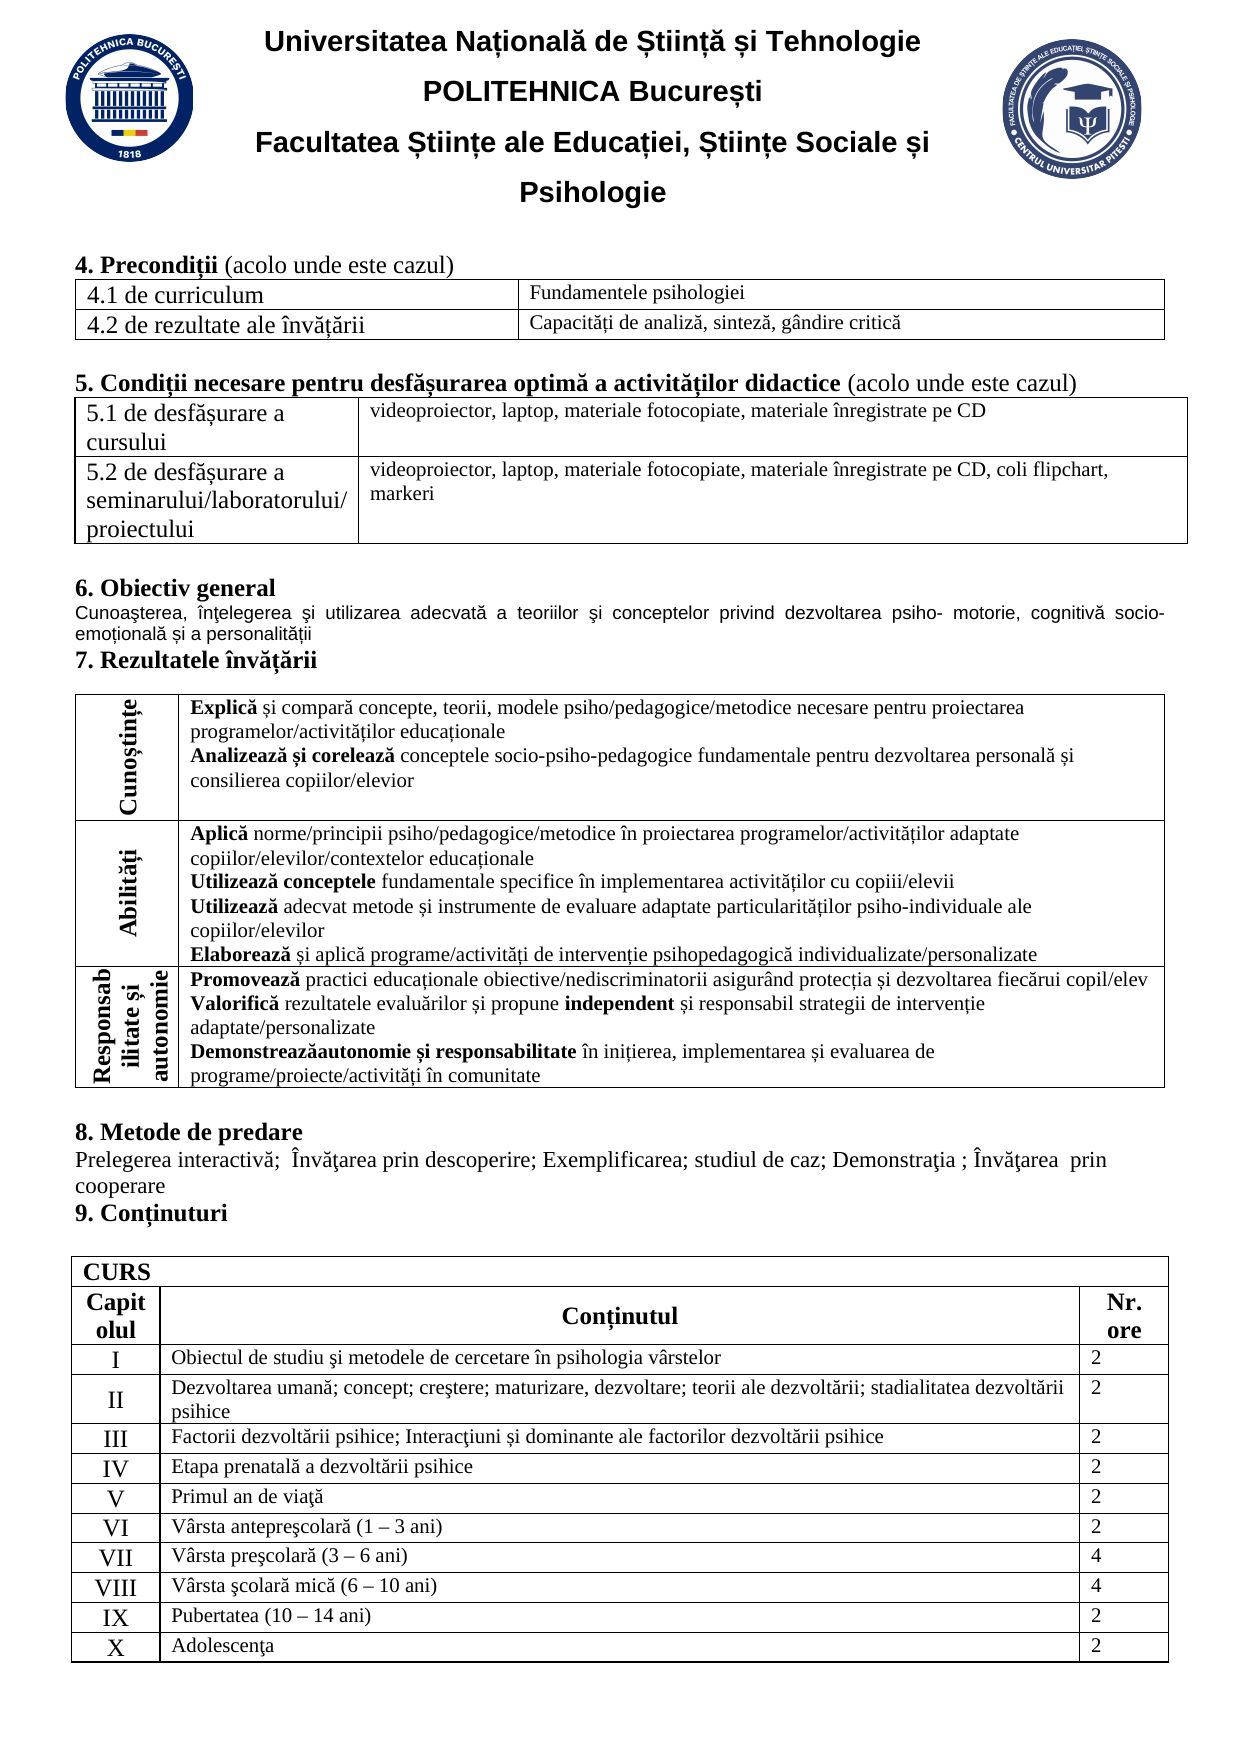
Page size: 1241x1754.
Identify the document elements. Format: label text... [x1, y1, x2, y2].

text 7. Rezultatele învățării [75, 645, 1165, 673]
table_header Explică și compară concepte, teorii, modele psiho/pedagogice/metodice necesare pentru proiectarea programelor/activităților educaționale Analizează și corelează conceptele socio-psiho-pedagogice fundamentale pentru dezvoltarea personală și consilierea copiilor/elevior [179, 695, 1164, 820]
table_cell Dezvoltarea umană; concept; creştere; maturizare, dezvoltare; teorii ale dezvoltării; stadialitatea dezvoltării psihice [161, 1375, 1079, 1423]
table_cell Factorii dezvoltării psihice; Interacţiuni și dominante ale factorilor dezvoltării psihice [161, 1424, 1079, 1453]
table_cell 2 [1080, 1633, 1168, 1661]
text 9. Conținuturi [75, 1198, 1165, 1227]
table_cell Vârsta antepreşcolară (1 – 3 ani) [161, 1514, 1079, 1542]
table_cell II [72, 1375, 159, 1423]
table_cell 5.2 de desfășurare a seminarului/laboratorului/ proiectului [76, 457, 358, 543]
table_cell Capacități de analiză, sinteză, gândire critică [519, 310, 1164, 339]
table_cell Abilități [76, 821, 178, 966]
table_cell Aplică norme/principii psiho/pedagogice/metodice în proiectarea programelor/activităților adaptate copiilor/elevilor/contextelor educaționale Utilizează conceptele fundamentale specifice în implementarea activităților cu copiii/elevii Utilizează adecvat metode și instrumente de evaluare adaptate particularităților psiho-individuale ale copiilor/elevilor Elaborează și aplică programe/activități de intervenție psihopedagogică individualizate/personalizate [179, 821, 1164, 966]
table_cell Nr. ore [1080, 1287, 1168, 1344]
table_cell 2 [1080, 1375, 1168, 1423]
table_cell Conținutul [161, 1287, 1079, 1344]
table_cell VIII [72, 1573, 159, 1602]
table_header Cunoștințe [76, 695, 178, 820]
table_cell 2 [1080, 1484, 1168, 1512]
text 8. Metode de predare [75, 1117, 1165, 1146]
table_cell IX [72, 1603, 159, 1632]
table_header 4.1 de curriculum [76, 280, 518, 309]
table_cell VI [72, 1514, 159, 1542]
picture [1002, 39, 1142, 179]
table_cell 4 [1080, 1543, 1168, 1572]
text Prelegerea interactivă; Învăţarea prin descoperire; Exemplificarea; studiul de caz; Demonstraţia ; Învăţarea prin cooperare [75, 1146, 1165, 1198]
text Cunoaşterea, înţelegerea şi utilizarea adecvată a teoriilor şi conceptelor privind dezvoltarea psiho- motorie, cognitivă socio-emoțională și a personalității [75, 602, 1165, 645]
table_cell Vârsta preşcolară (3 – 6 ani) [161, 1543, 1079, 1572]
table_cell 4.2 de rezultate ale învățării [76, 310, 518, 339]
table_cell Primul an de viaţă [161, 1484, 1079, 1512]
table_cell III [72, 1424, 159, 1453]
table_header videoproiector, laptop, materiale fotocopiate, materiale înregistrate pe CD [359, 398, 1187, 456]
text 4. Precondiții (acolo unde este cazul) [75, 250, 1165, 279]
table_cell V [72, 1484, 159, 1512]
table_cell Obiectul de studiu şi metodele de cercetare în psihologia vârstelor [161, 1345, 1079, 1374]
table_cell Pubertatea (10 – 14 ani) [161, 1603, 1079, 1632]
table_cell VII [72, 1543, 159, 1572]
table_cell Vârsta şcolară mică (6 – 10 ani) [161, 1573, 1079, 1602]
table_cell 2 [1080, 1603, 1168, 1632]
text 5. Condiții necesare pentru desfășurarea optimă a activităților didactice (acolo unde este cazul) [75, 368, 1165, 397]
picture [65, 34, 193, 162]
table_cell X [72, 1633, 159, 1661]
table_cell Promovează practici educaționale obiective/nediscriminatorii asigurând protecția și dezvoltarea fiecărui copil/elev Valorifică rezultatele evaluărilor și propune independent și responsabil strategii de intervenție adaptate/personalizate Demonstreazăautonomie și responsabilitate în inițierea, implementarea și evaluarea de programe/proiecte/activități în comunitate [179, 967, 1164, 1087]
table_cell Adolescenţa [161, 1633, 1079, 1661]
table_header 5.1 de desfășurare a cursului [76, 398, 358, 456]
table_header CURS [72, 1257, 1168, 1286]
table_cell videoproiector, laptop, materiale fotocopiate, materiale înregistrate pe CD, coli flipchart, markeri [359, 457, 1187, 543]
table_cell 2 [1080, 1454, 1168, 1483]
table_cell 4 [1080, 1573, 1168, 1602]
text 6. Obiectiv general [75, 573, 1165, 602]
table_cell Responsabilitate și autonomie [76, 967, 178, 1087]
table_cell Capitolul [72, 1287, 159, 1344]
table_cell 2 [1080, 1424, 1168, 1453]
table_cell IV [72, 1454, 159, 1483]
table_header Fundamentele psihologiei [519, 280, 1164, 309]
table_cell Etapa prenatală a dezvoltării psihice [161, 1454, 1079, 1483]
table_cell I [72, 1345, 159, 1374]
table_cell 2 [1080, 1345, 1168, 1374]
table_cell 2 [1080, 1514, 1168, 1542]
